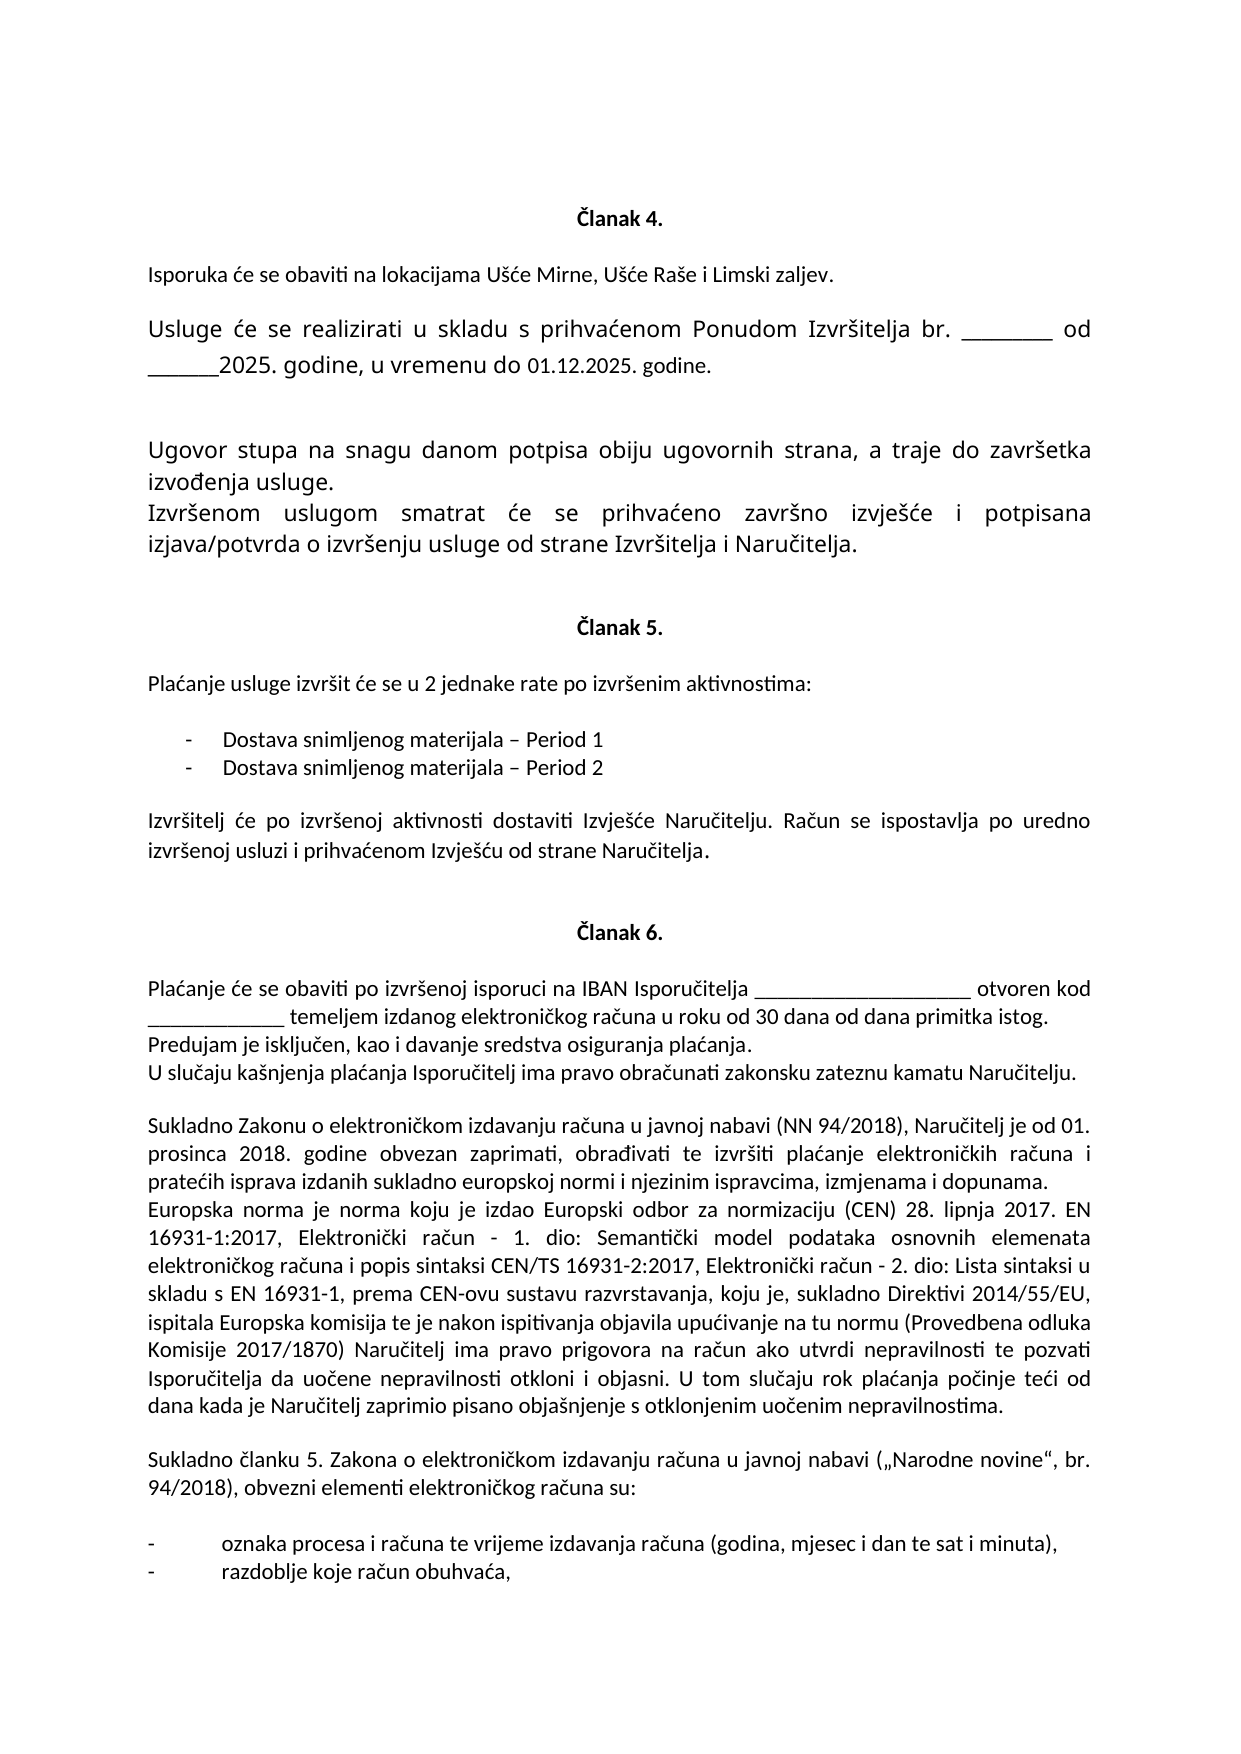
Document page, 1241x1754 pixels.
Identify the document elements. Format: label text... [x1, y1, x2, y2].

text Izvršenom uslugom smatrat će se prihvaćeno završno izvješće i potpisana izjava/potvrda o izvršenju usluge od strane Izvršitelja i Naručitelja. [148, 497, 1093, 559]
text Ugovor stupa na snagu danom potpisa obiju ugovornih strana, a traje do završetka izvođenja usluge. [148, 434, 1093, 497]
text Predujam je isključen, kao i davanje sredstva osiguranja plaćanja. [148, 1030, 1093, 1058]
text Isporuka će se obaviti na lokacijama Ušće Mirne, Ušće Raše i Limski zaljev. [148, 260, 1093, 288]
text Članak 6. [148, 918, 1093, 946]
text Izvršitelj će po izvršenoj aktivnosti dostaviti Izvješće Naručitelju. Račun se ispostavlja po uredno izvršenoj usluzi i prihvaćenom Izvješću od strane Naručitelja. [148, 806, 1093, 865]
text Sukladno članku 5. Zakona o elektroničkom izdavanju računa u javnoj nabavi („Narodne novine“, br. 94/2018), obvezni elementi elektroničkog računa su: [148, 1445, 1093, 1501]
text - oznaka procesa i računa te vrijeme izdavanja računa (godina, mjesec i dan te sat i minuta), [148, 1529, 1093, 1557]
text - razdoblje koje račun obuhvaća, [148, 1557, 1093, 1585]
list Dostava snimljenog materijala – Period 1 [185, 725, 1093, 753]
text Članak 5. [148, 613, 1093, 641]
list Dostava snimljenog materijala – Period 2 [185, 753, 1093, 781]
text Europska norma je norma koju je izdao Europski odbor za normizaciju (CEN) 28. lipnja 2017. EN 16931-1:2017, Elektronički račun - 1. dio: Semantički model podataka osnovnih elemenata elektroničkog računa i popis sintaksi CEN/TS 16931-2:2017, Elektronički račun - 2. dio: Lista sintaksi u skladu s EN 16931-1, prema CEN-ovu sustavu razvrstavanja, koju je, sukladno Direktivi 2014/55/EU, ispitala Europska komisija te je nakon ispitivanja objavila upućivanje na tu normu (Provedbena odluka Komisije 2017/1870) Naručitelj ima pravo prigovora na račun ako utvrdi nepravilnosti te pozvati Isporučitelja da uočene nepravilnosti otkloni i objasni. U tom slučaju rok plaćanja počinje teći od dana kada je Naručitelj zaprimio pisano objašnjenje s otklonjenim uočenim nepravilnostima. [148, 1196, 1093, 1420]
text Plaćanje će se obaviti po izvršenoj isporuci na IBAN Isporučitelja ___________________ otvoren kod ____________ temeljem izdanog elektroničkog računa u roku od 30 dana od dana primitka istog. [148, 974, 1093, 1030]
text Članak 4. [148, 204, 1093, 232]
text U slučaju kašnjenja plaćanja Isporučitelj ima pravo obračunati zakonsku zateznu kamatu Naručitelju. [148, 1058, 1093, 1086]
text Sukladno Zakonu o elektroničkom izdavanju računa u javnoj nabavi (NN 94/2018), Naručitelj je od 01. prosinca 2018. godine obvezan zaprimati, obrađivati te izvršiti plaćanje elektroničkih računa i pratećih isprava izdanih sukladno europskoj normi i njezinim ispravcima, izmjenama i dopunama. [148, 1111, 1093, 1196]
text Usluge će se realizirati u skladu s prihvaćenom Ponudom Izvršitelja br. _________ od _______2025. godine, u vremenu do 01.12.2025. godine. [148, 313, 1093, 380]
text Plaćanje usluge izvršit će se u 2 jednake rate po izvršenim aktivnostima: [148, 669, 1093, 697]
